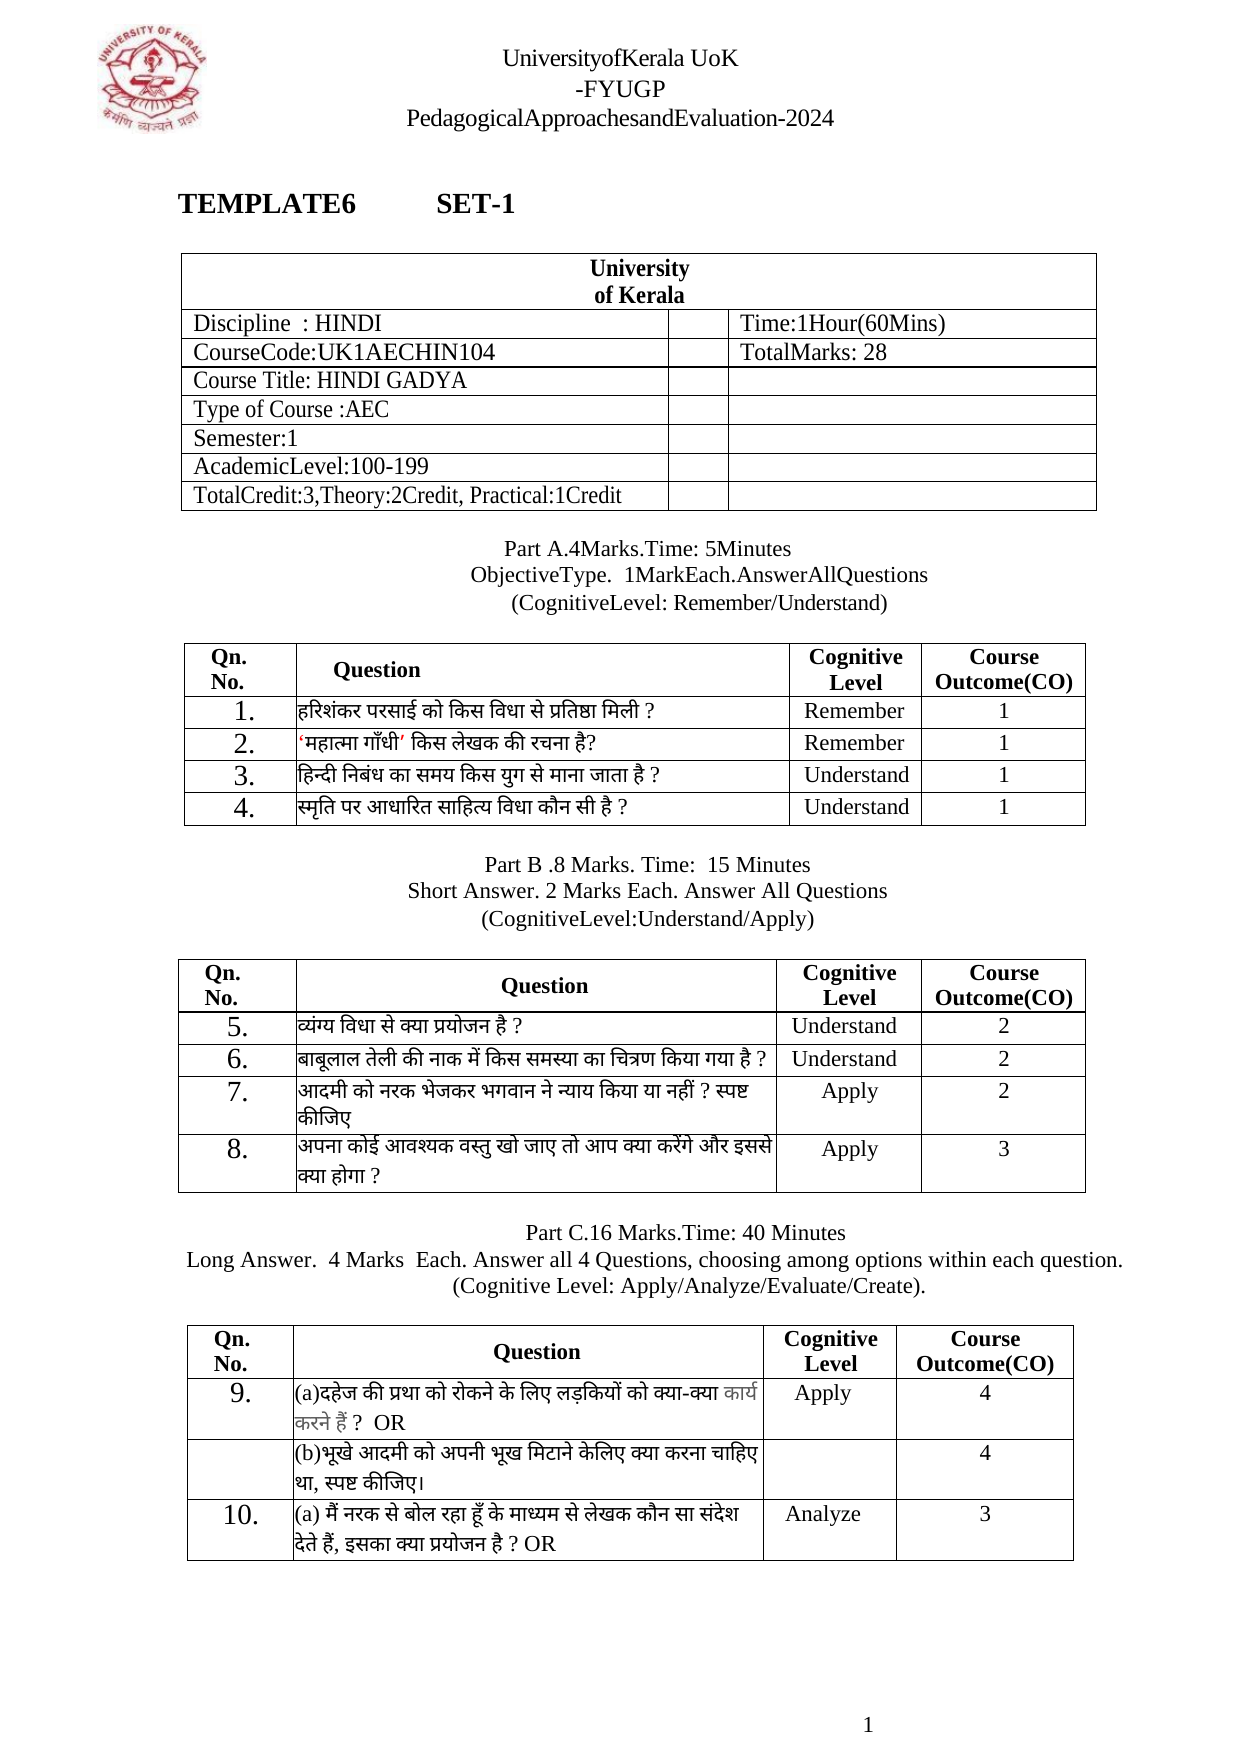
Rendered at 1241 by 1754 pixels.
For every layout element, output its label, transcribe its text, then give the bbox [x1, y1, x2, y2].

table_cell [669, 310, 728, 338]
table_cell Type of Course :AEC [182, 396, 668, 424]
table_header Question [297, 644, 789, 696]
table_cell 8. [179, 1135, 296, 1192]
text ObjectiveType. 1MarkEach.AnswerAllQuestions [127, 562, 1240, 588]
picture [97, 24, 207, 134]
table_cell Apply [764, 1379, 896, 1438]
table_header Qn. No. [179, 960, 296, 1011]
table_cell Apply [777, 1077, 921, 1134]
table_cell 3. [185, 761, 296, 792]
table_cell [729, 482, 1096, 510]
table_cell [729, 396, 1096, 424]
table_cell 5. [179, 1013, 296, 1044]
table_cell बाबूलाल तेली की नाक में किस समस्या का चित्रण किया गया है ? [297, 1045, 776, 1076]
table_header Qn. No. [185, 644, 296, 696]
text (Cognitive Level: Apply/Analyze/Evaluate/Create). [196, 1272, 1183, 1298]
text Part B .8 Marks. Time: 15 Minutes [127, 851, 1169, 877]
table_cell Course Title: HINDI GADYA [182, 368, 668, 395]
table_cell 3 [922, 1135, 1085, 1192]
table_cell (a)दहेज की प्रथा को रोकने के लिए लड़कियों को क्या-क्या कार्य करने हैं ? OR [294, 1379, 763, 1438]
table_cell (b)भूखे आदमी को अपनी भूख मिटाने केलिए क्या करना चाहिए था, स्पष्ट कीजिए। [294, 1440, 763, 1499]
table_cell 7. [179, 1077, 296, 1134]
table_cell 1. [185, 697, 296, 728]
table_header Question [297, 960, 776, 1011]
table_cell 9. [188, 1379, 293, 1438]
table_cell CourseCode:UK1AECHIN104 [182, 339, 668, 366]
table_cell व्यंग्य विधा से क्या प्रयोजन है ? [297, 1013, 776, 1044]
table_cell 2 [922, 1045, 1085, 1076]
table_cell 2. [185, 729, 296, 760]
table_cell आदमी को नरक भेजकर भगवान ने न्याय किया या नहीं ? स्पष्ट कीजिए [297, 1077, 776, 1134]
table_cell TotalMarks: 28 [729, 339, 1096, 366]
table_cell [669, 482, 728, 510]
table_cell [729, 454, 1096, 481]
table_header University of Kerala [182, 254, 1096, 309]
table_cell 10. [188, 1500, 293, 1560]
table_cell 1 [922, 697, 1085, 728]
table_cell [669, 454, 728, 481]
subtitle TEMPLATE6 SET-1 [127, 186, 1181, 219]
table_cell Understand [790, 761, 921, 792]
table_cell अपना कोई आवश्यक वस्तु खो जाए तो आप क्या करेंगे और इससे क्या होगा ? [297, 1135, 776, 1192]
text (CognitiveLevel: Remember/Understand) [127, 589, 1240, 615]
table_cell (a) मैं नरक से बोल रहा हूँ के माध्यम से लेखक कौन सा संदेश देते हैं, इसका क्या प्रयोजन है ? OR [294, 1500, 763, 1560]
table_cell हरिशंकर परसाई को किस विधा से प्रतिष्ठा मिली ? [297, 697, 789, 728]
table_cell 1 [922, 793, 1085, 824]
table_cell [669, 339, 728, 366]
table_cell Apply [777, 1135, 921, 1192]
table_header Question [294, 1326, 763, 1378]
table_header Cognitive Level [790, 644, 921, 696]
table_cell स्मृति पर आधारित साहित्य विधा कौन सी है ? [297, 793, 789, 824]
table_cell TotalCredit:3,Theory:2Credit, Practical:1Credit [182, 482, 668, 510]
table_cell 1 [922, 761, 1085, 792]
table_cell Remember [790, 697, 921, 728]
table_cell [669, 396, 728, 424]
table_cell हिन्दी निबंध का समय किस युग से माना जाता है ? [297, 761, 789, 792]
table_cell [764, 1440, 896, 1499]
table_cell ‘महात्मा गाँधी’ किस लेखक की रचना है? [297, 729, 789, 760]
table_cell 6. [179, 1045, 296, 1076]
table_header Cognitive Level [777, 960, 921, 1011]
table_cell [729, 425, 1096, 452]
table_cell Analyze [764, 1500, 896, 1560]
table_cell Time:1Hour(60Mins) [729, 310, 1096, 338]
table_cell [729, 368, 1096, 395]
text Part C.16 Marks.Time: 40 Minutes [453, 1219, 918, 1246]
table_cell Discipline : HINDI [182, 310, 668, 338]
table_cell Semester:1 [182, 425, 668, 452]
table_cell 2 [922, 1013, 1085, 1044]
table_cell Understand [777, 1045, 921, 1076]
table_cell Remember [790, 729, 921, 760]
text Short Answer. 2 Marks Each. Answer All Questions [127, 877, 1169, 904]
text Part A.4Marks.Time: 5Minutes [127, 536, 1240, 562]
table_cell [188, 1440, 293, 1499]
table_header Qn. No. [188, 1326, 293, 1378]
text (CognitiveLevel:Understand/Apply) [127, 904, 1169, 931]
table_cell Understand [777, 1013, 921, 1044]
table_cell 3 [897, 1500, 1073, 1560]
table_cell 4. [185, 793, 296, 824]
table_cell 1 [922, 729, 1085, 760]
table_cell [669, 368, 728, 395]
table_header Cognitive Level [764, 1326, 896, 1378]
table_cell 2 [922, 1077, 1085, 1134]
table_cell 4 [897, 1440, 1073, 1499]
table_header Course Outcome(CO) [922, 960, 1085, 1011]
table_cell [669, 425, 728, 452]
table_cell AcademicLevel:100-199 [182, 454, 668, 481]
text Long Answer. 4 Marks Each. Answer all 4 Questions, choosing among options within each question. [127, 1246, 1183, 1272]
table_header Course Outcome(CO) [922, 644, 1085, 696]
table_cell 4 [897, 1379, 1073, 1438]
table_cell Understand [790, 793, 921, 824]
table_header Course Outcome(CO) [897, 1326, 1073, 1378]
